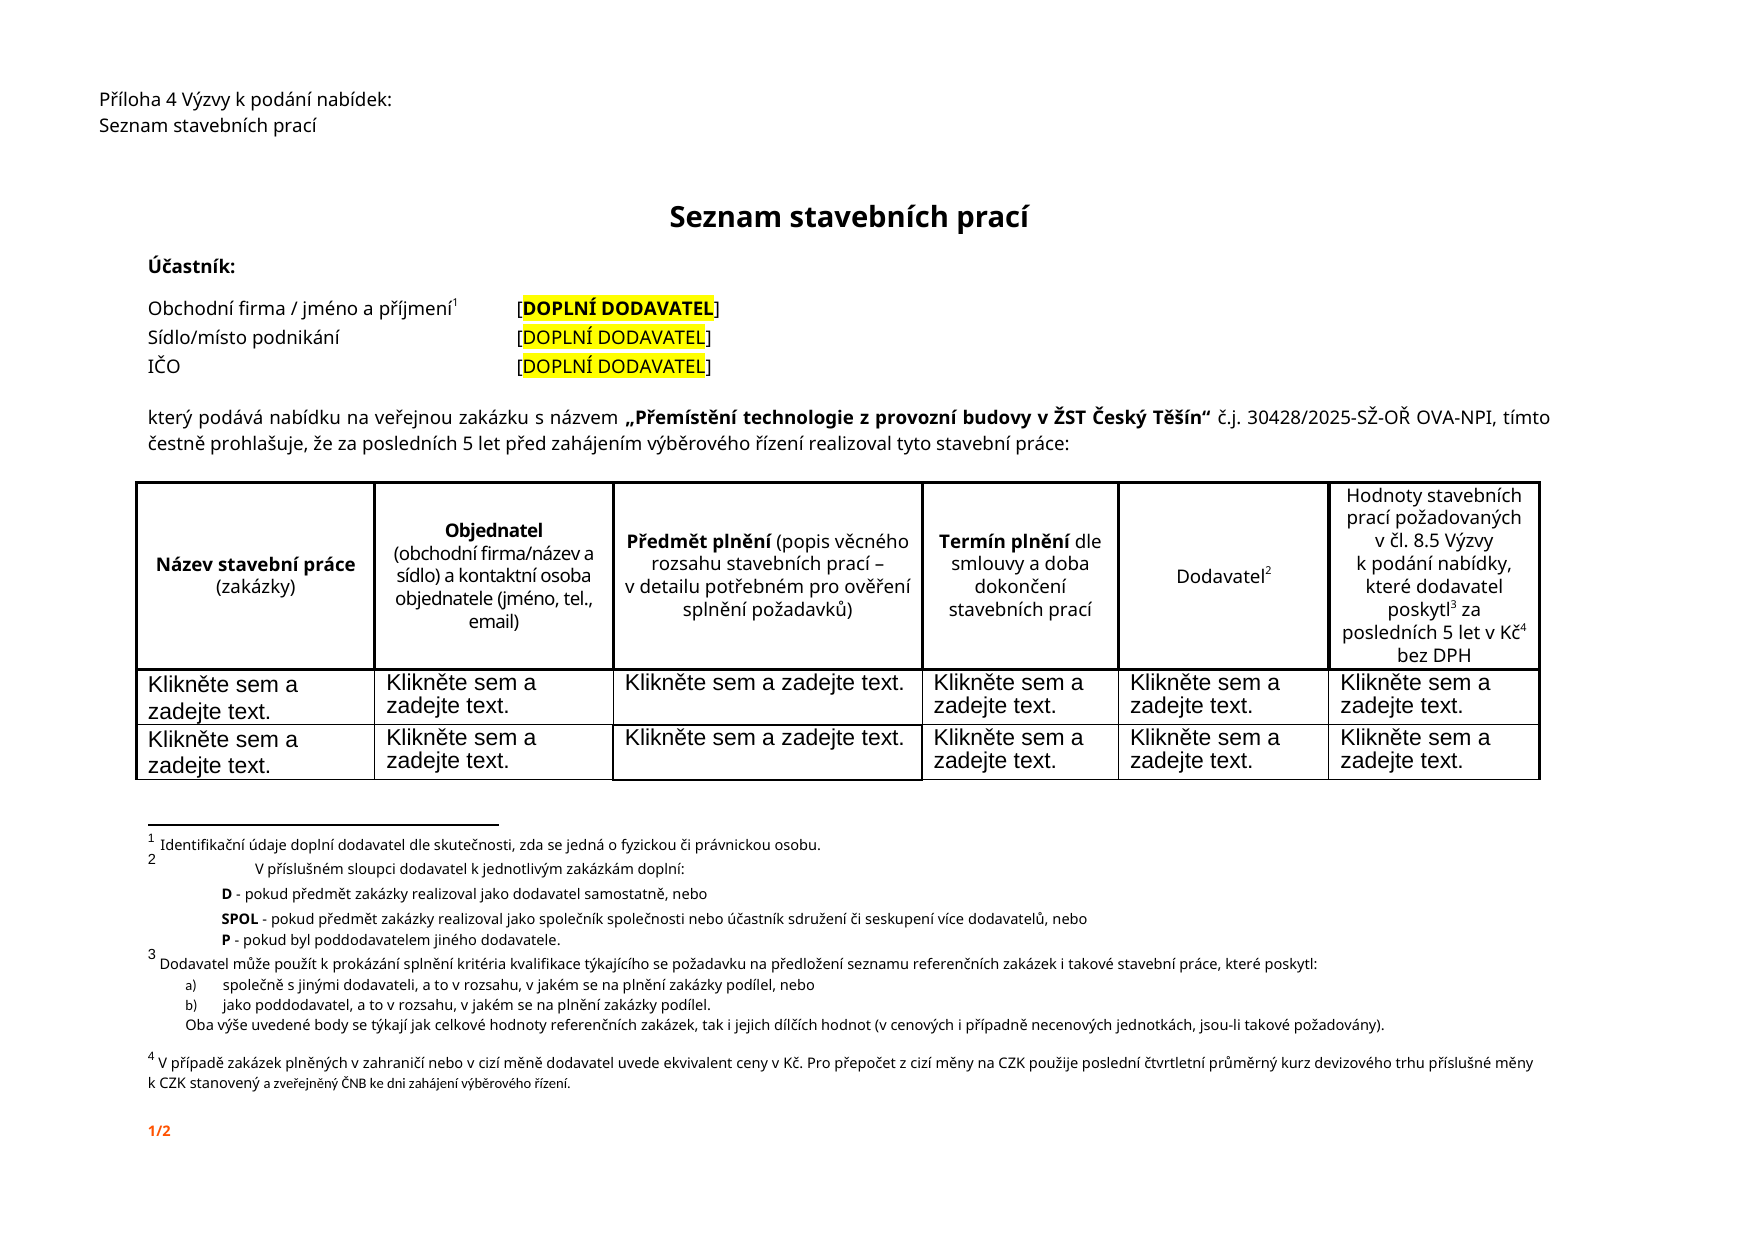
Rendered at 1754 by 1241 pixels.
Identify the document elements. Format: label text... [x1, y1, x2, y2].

text Sídlo/místo podnikání [DOPLNÍ DODAVATEL] [148, 321, 1551, 350]
text IČO [148, 350, 1551, 379]
table_header Termín plnění dle smlouvy a doba dokončení stavebních prací [924, 484, 1117, 668]
text Obchodní firma / jméno a příjmení [148, 292, 1551, 321]
text Účastník: [148, 249, 1551, 279]
title Seznam stavebních prací [148, 196, 1551, 236]
table_header Předmět plnění (popis věcného rozsahu stavebních prací – v detailu potřebném pro ověření splnění požadavků) [615, 484, 921, 668]
text který podává nabídku na veřejnou zakázku s názvem „Přemístění technologie z provozní budovy v ŽST Český Těšín“ č.j. 30428/2025-SŽ-OŘ OVA-NPI, tímto čestně prohlašuje, že za posledních 5 let před zahájením výběrového řízení realizoval tyto stavební práce: [148, 404, 1551, 456]
table_header Hodnoty stavebních prací požadovaných v čl. 8.5 Výzvy k podání nabídky, které dodavatel poskytl za posledních 5 let v Kč bez DPH [1331, 484, 1538, 668]
table_header Dodavatel [1120, 484, 1327, 668]
table_header Objednatel (obchodní firma/název a sídlo) a kontaktní osoba objednatele (jméno, tel., email) [376, 484, 612, 668]
table_header Název stavební práce (zakázky) [138, 484, 373, 668]
